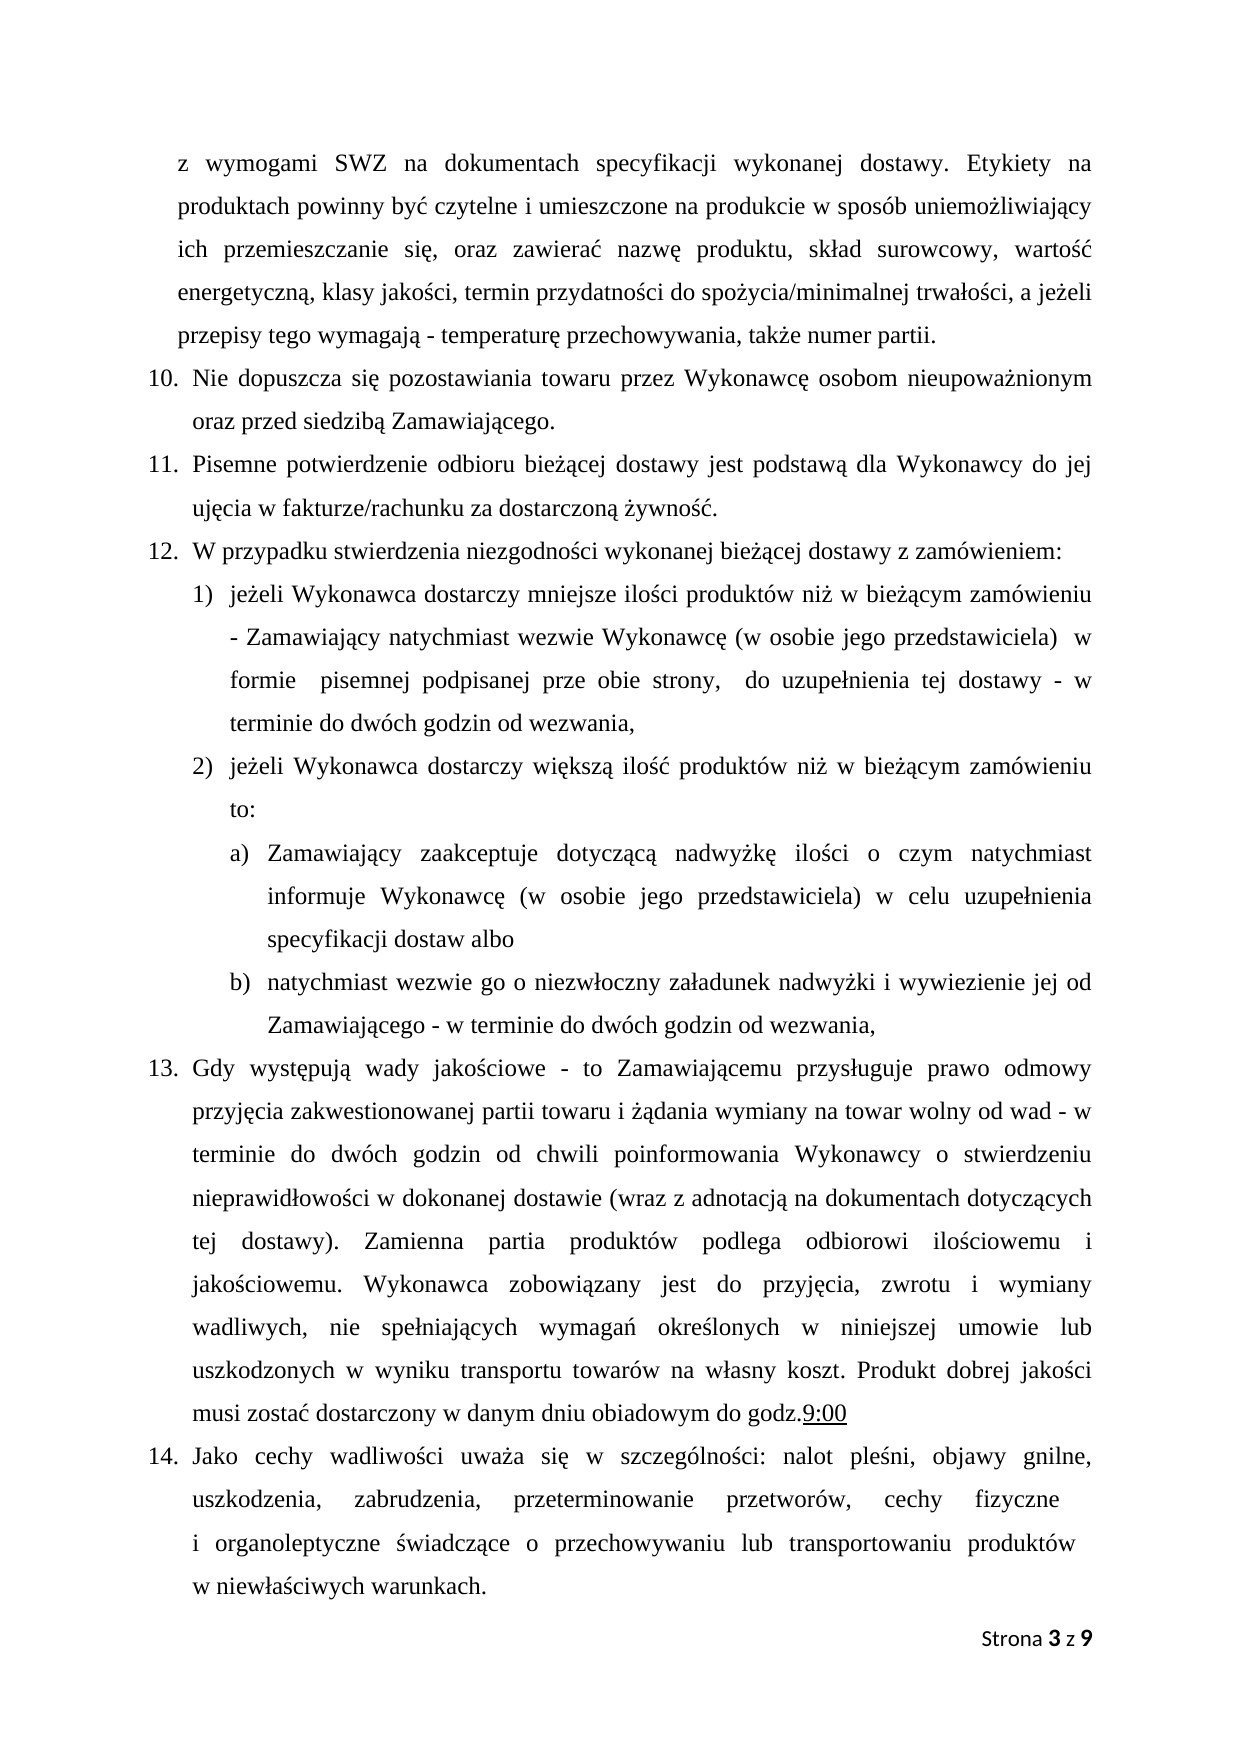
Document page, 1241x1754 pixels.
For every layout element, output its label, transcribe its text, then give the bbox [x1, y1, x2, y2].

list natychmiast wezwie go o niezwłoczny załadunek nadwyżki i wywiezienie jej od Zamawiającego - w terminie do dwóch godzin od wezwania, [229, 967, 1093, 1039]
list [148, 148, 1093, 349]
list Jako cechy wadliwości uważa się w szczególności: nalot pleśni, objawy gnilne, uszkodzenia, zabrudzenia, przeterminowanie przetworów, cechy fizyczne i organoleptyczne świadczące o przechowywaniu lub transportowaniu produktów w niewłaściwych warunkach. [148, 1441, 1093, 1599]
list Zamawiający zaakceptuje dotyczącą nadwyżkę ilości o czym natychmiast informuje Wykonawcę (w osobie jego przedstawiciela) w celu uzupełnienia specyfikacji dostaw albo [229, 838, 1093, 953]
list Pisemne potwierdzenie odbioru bieżącej dostawy jest podstawą dla Wykonawcy do jej ujęcia w fakturze/rachunku za dostarczoną żywność. [148, 449, 1093, 521]
list jeżeli Wykonawca dostarczy większą ilość produktów niż w bieżącym zamówieniu to: [192, 751, 1093, 823]
list jeżeli Wykonawca dostarczy mniejsze ilości produktów niż w bieżącym zamówieniu - Zamawiający natychmiast wezwie Wykonawcę (w osobie jego przedstawiciela) w formie pisemnej podpisanej prze obie strony, do uzupełnienia tej dostawy - w terminie do dwóch godzin od wezwania, [192, 579, 1093, 737]
list Gdy występują wady jakościowe - to Zamawiającemu przysługuje prawo odmowy przyjęcia zakwestionowanej partii towaru i żądania wymiany na towar wolny od wad - w terminie do dwóch godzin od chwili poinformowania Wykonawcy o stwierdzeniu nieprawidłowości w dokonanej dostawie (wraz z adnotacją na dokumentach dotyczących tej dostawy). Zamienna partia produktów podlega odbiorowi ilościowemu i jakościowemu. Wykonawca zobowiązany jest do przyjęcia, zwrotu i wymiany wadliwych, nie spełniających wymagań określonych w niniejszej umowie lub uszkodzonych w wyniku transportu towarów na własny koszt. Produkt dobrej jakości musi zostać dostarczony w danym dniu obiadowym do godz.9:00 [148, 1053, 1093, 1427]
list Nie dopuszcza się pozostawiania towaru przez Wykonawcę osobom nieupoważnionym oraz przed siedzibą Zamawiającego. [148, 363, 1093, 435]
list W przypadku stwierdzenia niezgodności wykonanej bieżącej dostawy z zamówieniem: [148, 536, 1093, 564]
